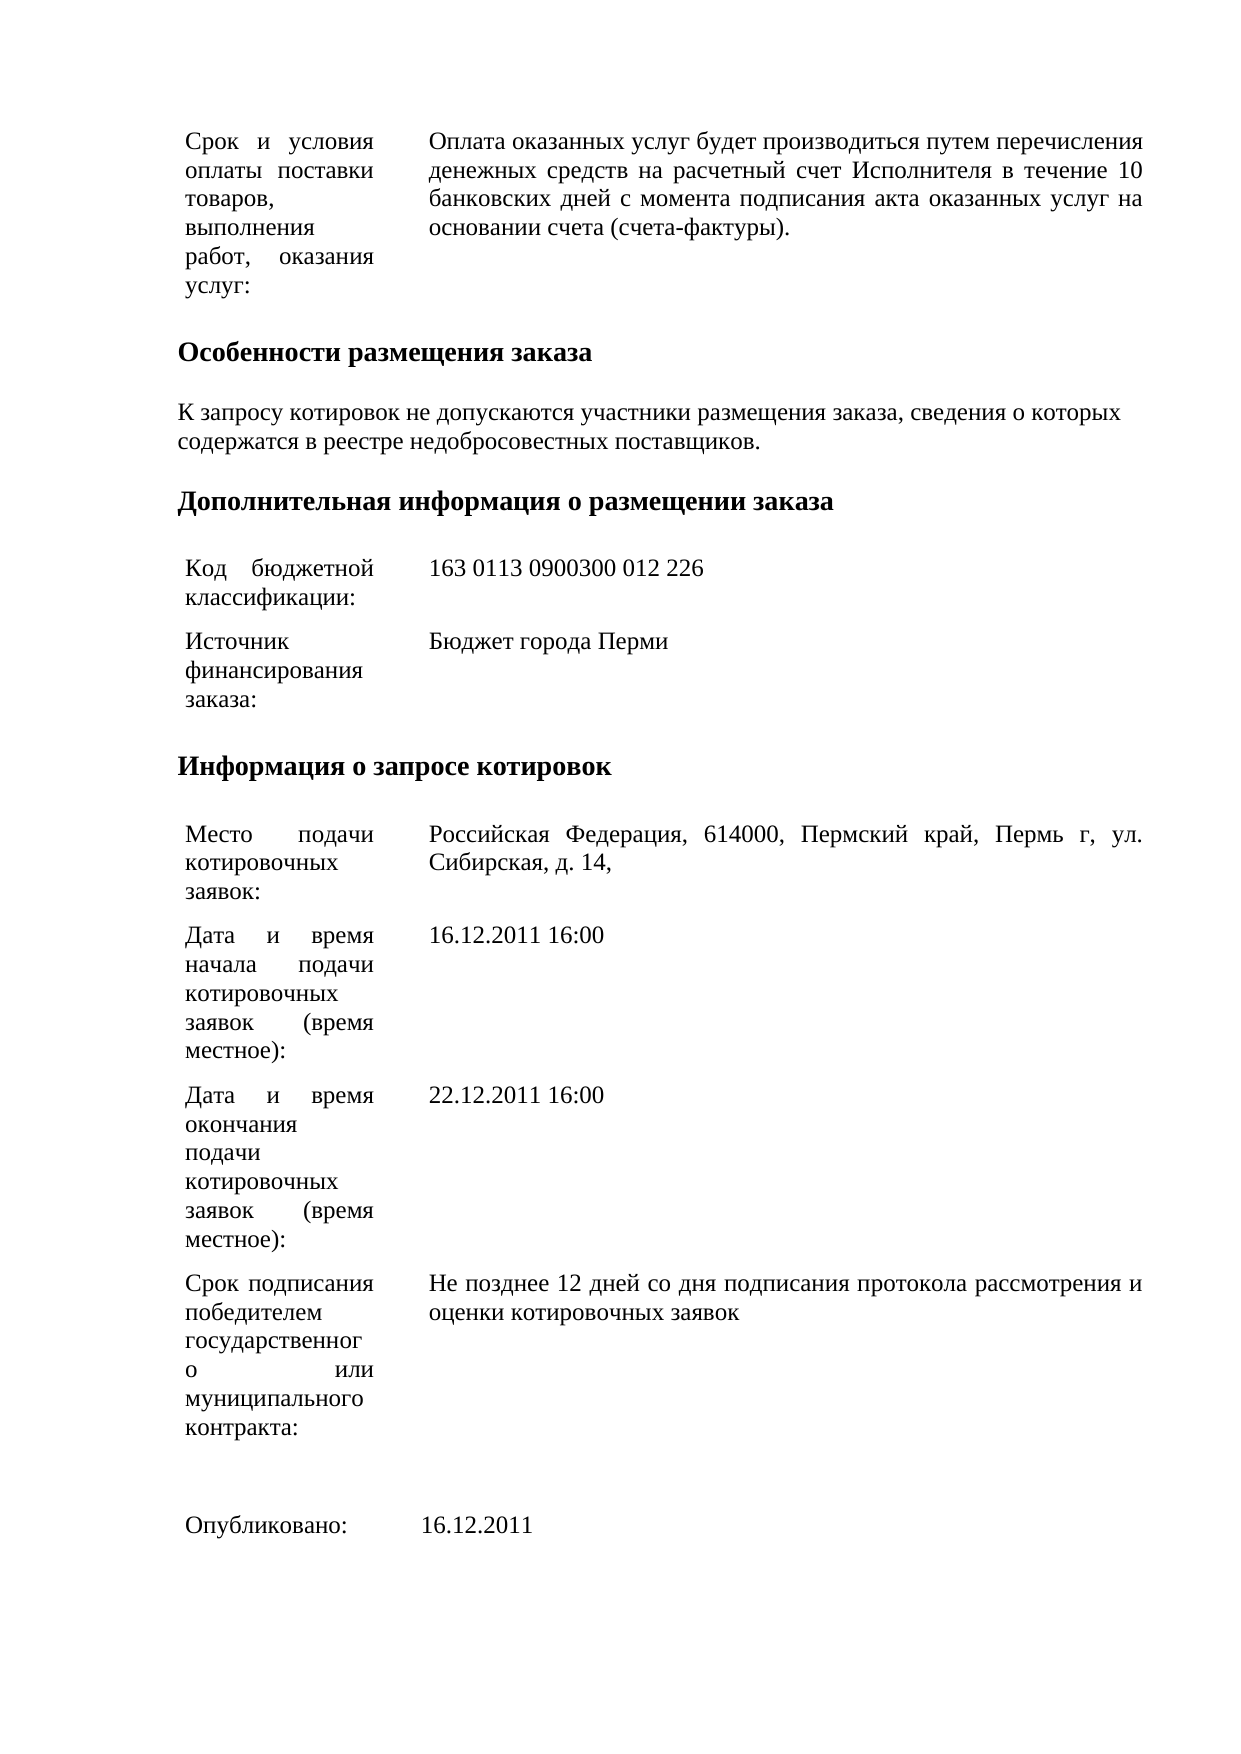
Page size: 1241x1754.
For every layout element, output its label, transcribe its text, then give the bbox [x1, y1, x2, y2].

table_cell 16.12.2011 16:00 [421, 913, 1152, 1072]
table_cell Дата и время окончания подачи котировочных заявок (время местное): [177, 1072, 421, 1260]
table_header Место подачи котировочных заявок: [177, 811, 421, 913]
table_header 163 0113 0900300 012 226 [421, 545, 1152, 618]
table_cell Оплата оказанных услуг будет производиться путем перечисления денежных средств на расчетный счет Исполнителя в течение 10 банковских дней с момента подписания акта оказанных услуг на основании счета (счета-фактуры). [421, 118, 1152, 306]
text Особенности размещения заказа [177, 335, 1152, 368]
table_cell Дата и время начала подачи котировочных заявок (время местное): [177, 913, 421, 1072]
text Дополнительная информация о размещении заказа [177, 484, 1152, 516]
table_cell Срок подписания победителем государственного или муниципального контракта: [177, 1260, 421, 1448]
table_header 16.12.2011 [421, 1502, 1152, 1547]
text К запросу котировок не допускаются участники размещения заказа, сведения о которых содержатся в реестре недобросовестных поставщиков. [177, 397, 1152, 454]
table_header Код бюджетной классификации: [177, 545, 421, 618]
text Информация о запросе котировок [177, 749, 1152, 782]
table_cell Не позднее 12 дней со дня подписания протокола рассмотрения и оценки котировочных заявок [421, 1260, 1152, 1448]
table_header Российская Федерация, 614000, Пермский край, Пермь г, ул. Сибирская, д. 14, [421, 811, 1152, 913]
table_cell Источник финансирования заказа: [177, 618, 421, 720]
table_header Опубликовано: [177, 1502, 421, 1547]
table_cell Бюджет города Перми [421, 618, 1152, 720]
table_cell Срок и условия оплаты поставки товаров, выполнения работ, оказания услуг: [177, 118, 421, 306]
table_cell 22.12.2011 16:00 [421, 1072, 1152, 1260]
